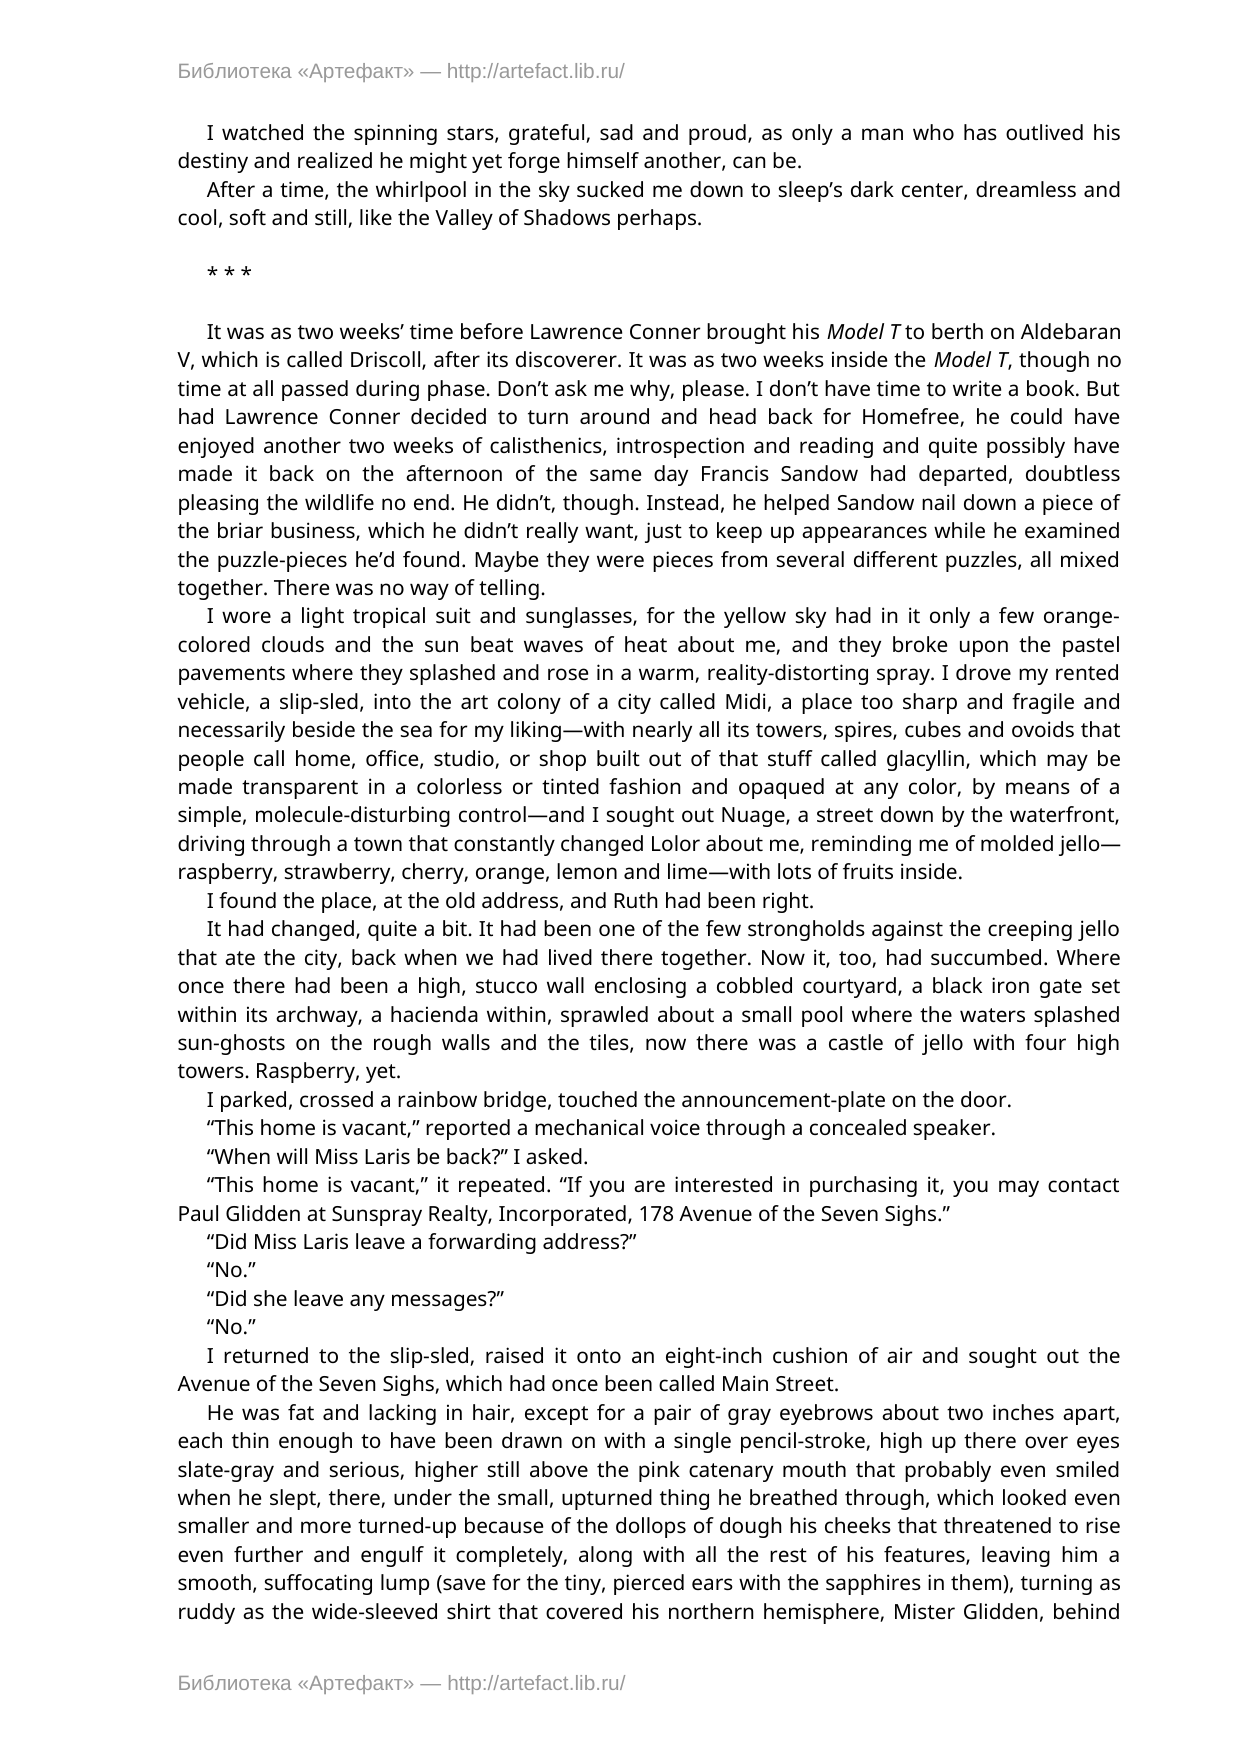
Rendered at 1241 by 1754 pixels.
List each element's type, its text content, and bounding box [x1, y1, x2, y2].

text I returned to the slip-sled, raised it onto an eight-inch cushion of air and sought out the Avenue of the Seven Sighs, which had once been called Main Street. [177, 1341, 1122, 1398]
text “When will Miss Laris be back?” I asked. [177, 1142, 1122, 1170]
text “This home is vacant,” it repeated. “If you are interested in purchasing it, you may contact Paul Glidden at Sunspray Realty, Incorporated, 178 Avenue of the Seven Sighs.” [177, 1170, 1122, 1227]
text “Did Miss Laris leave a forwarding address?” [177, 1227, 1122, 1256]
text I wore a light tropical suit and sunglasses, for the yellow sky had in it only a few orange-colored clouds and the sun beat waves of heat about me, and they broke upon the pastel pavements where they splashed and rose in a warm, reality-distorting spray. I drove my rented vehicle, a slip-sled, into the art colony of a city called Midi, a place too sharp and fragile and necessarily beside the sea for my liking—with nearly all its towers, spires, cubes and ovoids that people call home, office, studio, or shop built out of that stuff called glacyllin, which may be made transparent in a colorless or tinted fashion and opaqued at any color, by means of a simple, molecule-disturbing control—and I sought out Nuage, a street down by the waterfront, driving through a town that constantly changed Lolor about me, reminding me of molded jello—raspberry, strawberry, cherry, orange, lemon and lime—with lots of fruits inside. [177, 602, 1122, 886]
text “No.” [177, 1256, 1122, 1284]
text I found the place, at the old address, and Ruth had been right. [177, 886, 1122, 914]
text “Did she leave any messages?” [177, 1284, 1122, 1312]
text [177, 1398, 1122, 1625]
text “This home is vacant,” reported a mechanical voice through a concealed speaker. [177, 1113, 1122, 1142]
text “No.” [177, 1312, 1122, 1341]
text * * * [177, 260, 1122, 289]
text I parked, crossed a rainbow bridge, touched the announcement-plate on the door. [177, 1085, 1122, 1113]
text It had changed, quite a bit. It had been one of the few strongholds against the creeping jello that ate the city, back when we had lived there together. Now it, too, had succumbed. Where once there had been a high, stucco wall enclosing a cobbled courtyard, a black iron gate set within its archway, a hacienda within, sprawled about a small pool where the waters splashed sun-ghosts on the rough walls and the tiles, now there was a castle of jello with four high towers. Raspberry, yet. [177, 914, 1122, 1085]
text It was as two weeks’ time before Lawrence Conner brought his Model T to berth on Aldebaran V, which is called Driscoll, after its discoverer. It was as two weeks inside the Model T, though no time at all passed during phase. Don’t ask me why, please. I don’t have time to write a book. But had Lawrence Conner decided to turn around and head back for Homefree, he could have enjoyed another two weeks of calisthenics, introspection and reading and quite possibly have made it back on the afternoon of the same day Francis Sandow had departed, doubtless pleasing the wildlife no end. He didn’t, though. Instead, he helped Sandow nail down a piece of the briar business, which he didn’t really want, just to keep up appearances while he examined the puzzle-pieces he’d found. Maybe they were pieces from several different puzzles, all mixed together. There was no way of telling. [177, 317, 1122, 602]
text I watched the spinning stars, grateful, sad and proud, as only a man who has outlived his destiny and realized he might yet forge himself another, can be. [177, 118, 1122, 175]
text After a time, the whirlpool in the sky sucked me down to sleep’s dark center, dreamless and cool, soft and still, like the Valley of Shadows perhaps. [177, 175, 1122, 232]
